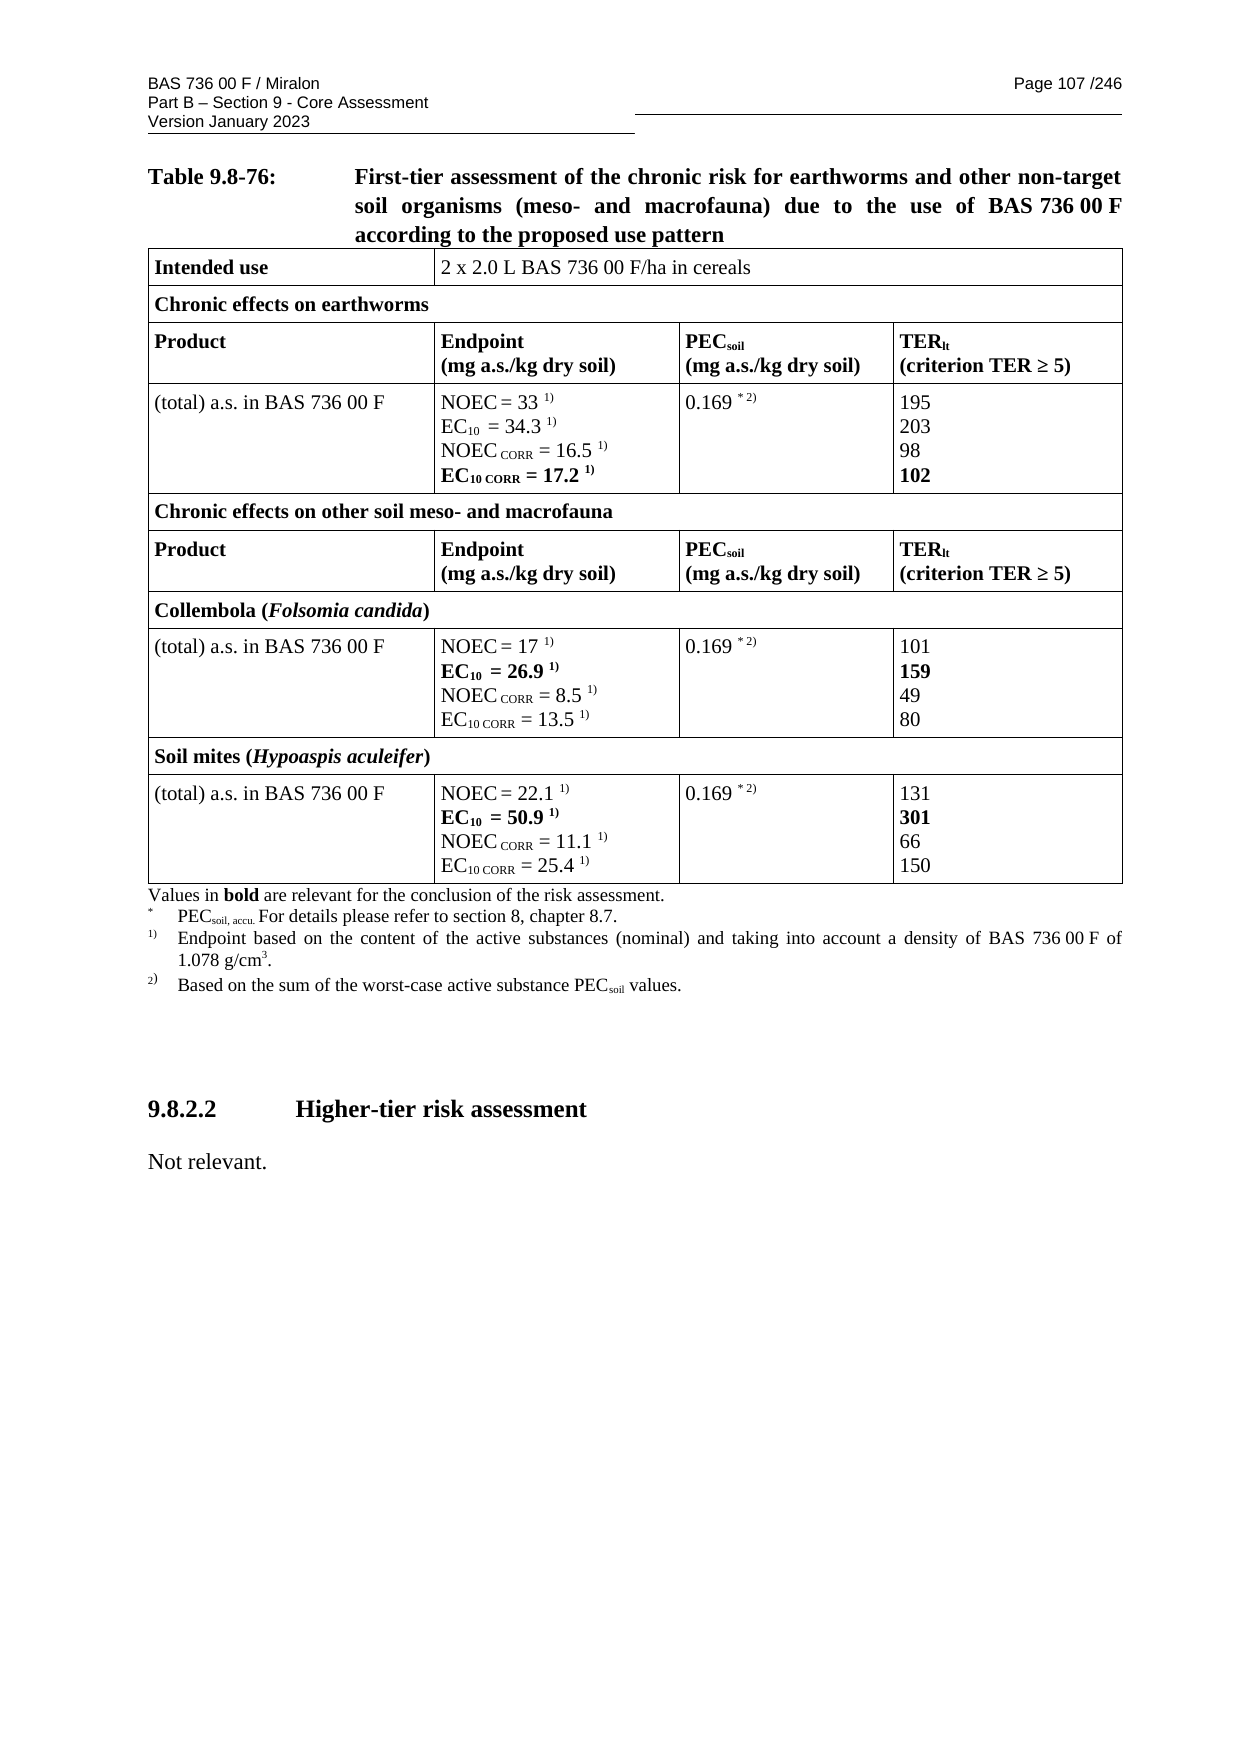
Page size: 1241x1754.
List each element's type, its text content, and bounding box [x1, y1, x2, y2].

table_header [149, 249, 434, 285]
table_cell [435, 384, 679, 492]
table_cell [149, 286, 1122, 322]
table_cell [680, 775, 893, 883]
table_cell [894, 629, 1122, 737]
text Values in bold are relevant for the conclusion of the risk assessment. [148, 884, 1122, 905]
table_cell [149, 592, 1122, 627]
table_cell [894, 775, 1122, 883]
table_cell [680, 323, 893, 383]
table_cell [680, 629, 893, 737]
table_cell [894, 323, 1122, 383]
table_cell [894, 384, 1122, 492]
text 1) Endpoint based on the content of the active substances (nominal) and taking into account a density of BAS 736 00 F of 1.078 g/cm3. [148, 927, 1122, 970]
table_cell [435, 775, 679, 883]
text * PECsoil, accu. For details please refer to section 8, chapter 8.7. [148, 905, 1122, 927]
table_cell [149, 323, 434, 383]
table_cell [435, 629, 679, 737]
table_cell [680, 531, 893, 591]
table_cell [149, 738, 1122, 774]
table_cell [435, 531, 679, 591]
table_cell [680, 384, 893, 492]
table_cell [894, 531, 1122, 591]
text Not relevant. [148, 1148, 1122, 1175]
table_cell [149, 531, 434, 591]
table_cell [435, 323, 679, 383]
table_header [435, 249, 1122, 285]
text 2) Based on the sum of the worst-case active substance PECsoil values. [148, 970, 1122, 996]
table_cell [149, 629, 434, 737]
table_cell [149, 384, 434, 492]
subtitle Higher-tier risk assessment [148, 1094, 1122, 1123]
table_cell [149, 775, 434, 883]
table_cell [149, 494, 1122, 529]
text Table 9.8-6: First-tier assessment of the chronic risk for earthworms and other non-target soil organisms (meso- and macrofauna) due to the use of BAS 736 00 F according to the proposed use pattern [148, 161, 1122, 248]
